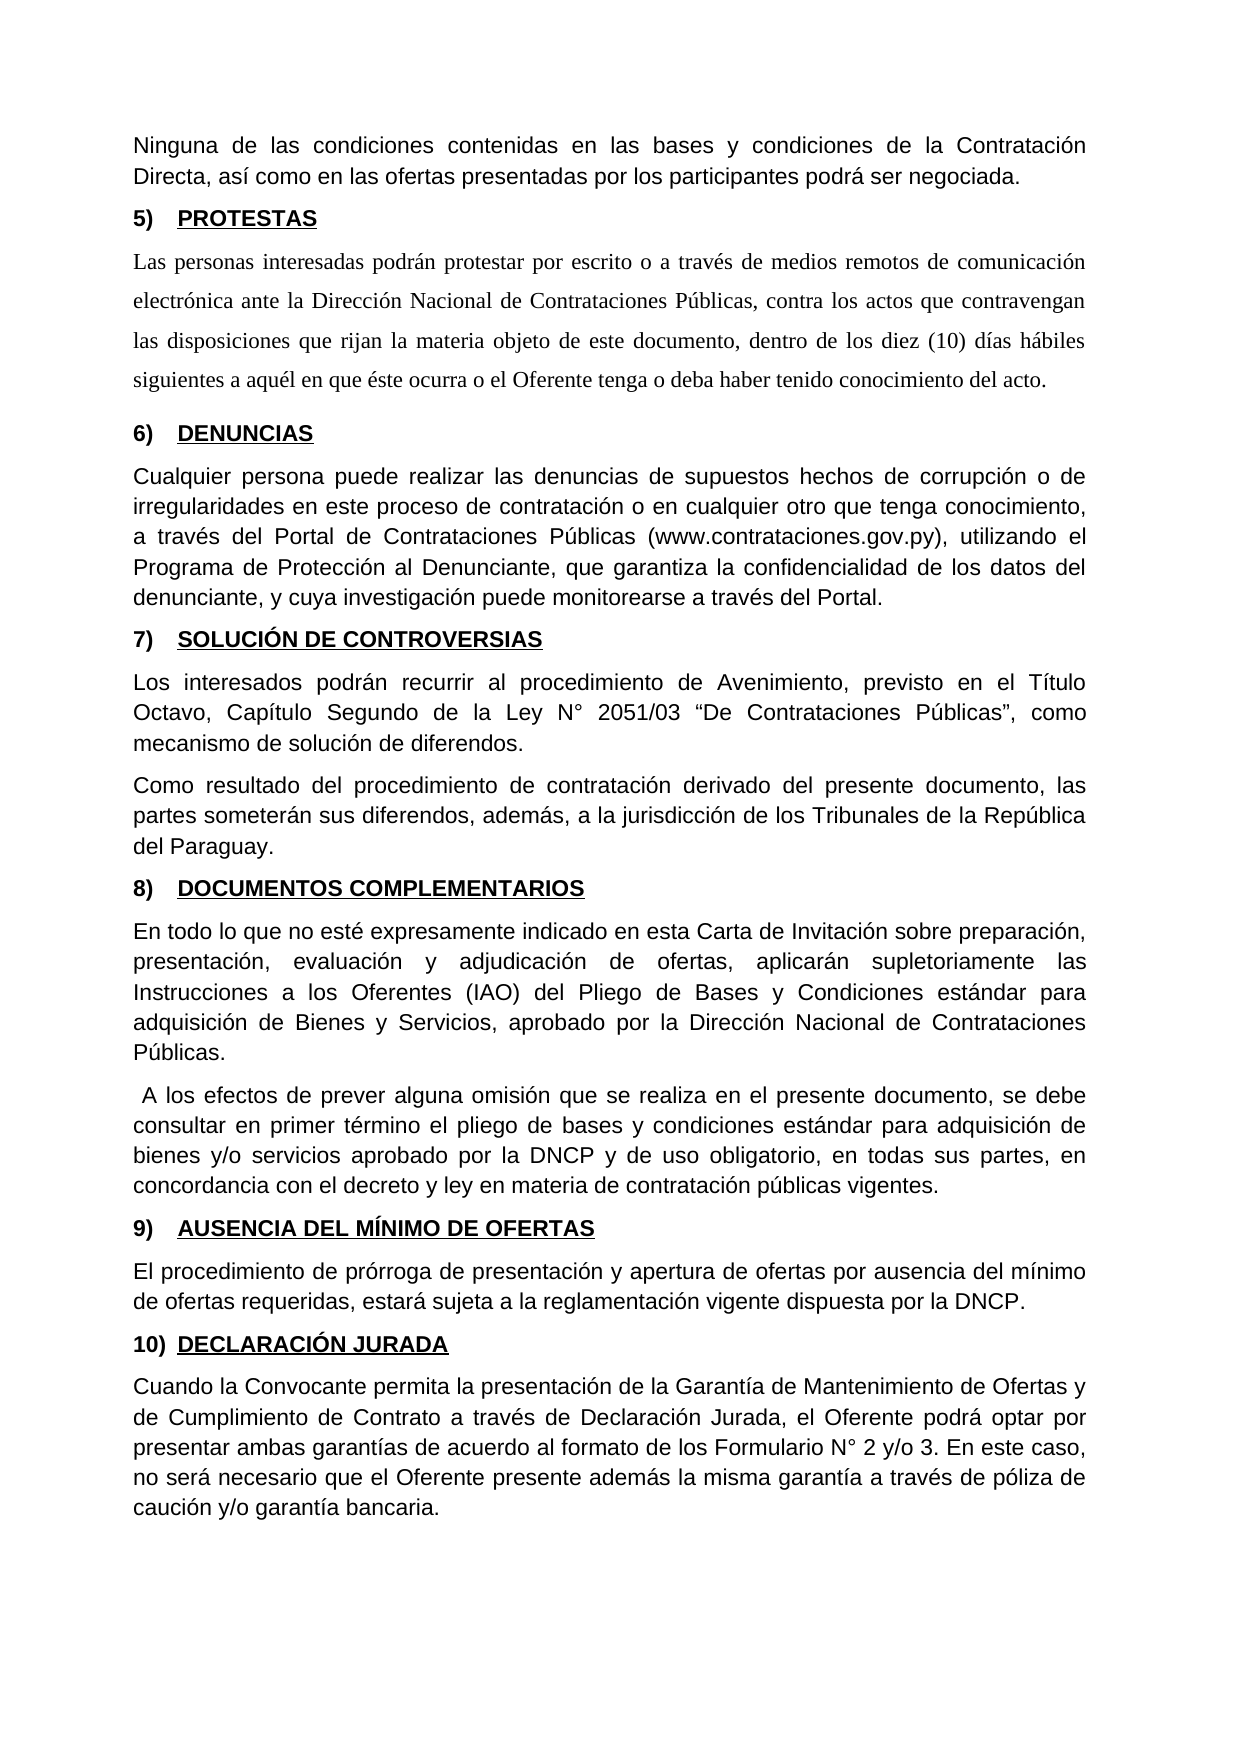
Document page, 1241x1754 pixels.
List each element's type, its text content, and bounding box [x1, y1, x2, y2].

list Cualquier persona puede realizar las denuncias de supuestos hechos de corrupción o de irregularidades en este proceso de contratación o en cualquier otro que tenga conocimiento, a través del Portal de Contrataciones Públicas (www.contrataciones.gov.py), utilizando el Programa de Protección al Denunciante, que garantiza la confidencialidad de los datos del denunciante, y cuya investigación puede monitorearse a través del Portal. [133, 463, 1087, 610]
list SOLUCIÓN DE CONTROVERSIAS [133, 626, 1087, 653]
list Como resultado del procedimiento de contratación derivado del presente documento, las partes someterán sus diferendos, además, a la jurisdicción de los Tribunales de la República del Paraguay. [133, 772, 1087, 859]
list Ninguna de las condiciones contenidas en las bases y condiciones de la Contratación Directa, así como en las ofertas presentadas por los participantes podrá ser negociada. [133, 132, 1087, 189]
list Los interesados podrán recurrir al procedimiento de Avenimiento, previsto en el Título Octavo, Capítulo Segundo de la Ley N° 2051/03 “De Contrataciones Públicas”, como mecanismo de solución de diferendos. [133, 669, 1087, 756]
list En todo lo que no esté expresamente indicado en esta Carta de Invitación sobre preparación, presentación, evaluación y adjudicación de ofertas, aplicarán supletoriamente las Instrucciones a los Oferentes (IAO) del Pliego de Bases y Condiciones estándar para adquisición de Bienes y Servicios, aprobado por la Dirección Nacional de Contrataciones Públicas. [133, 918, 1087, 1065]
text Las personas interesadas podrán protestar por escrito o a través de medios remotos de comunicación electrónica ante la Dirección Nacional de Contrataciones Públicas, contra los actos que contravengan las disposiciones que rijan la materia objeto de este documento, dentro de los diez (10) días hábiles siguientes a aquél en que éste ocurra o el Oferente tenga o deba haber tenido conocimiento del acto. [133, 248, 1087, 393]
list DENUNCIAS [133, 420, 1087, 447]
list DECLARACIÓN JURADA [133, 1331, 1087, 1357]
list A los efectos de prever alguna omisión que se realiza en el presente documento, se debe consultar en primer término el pliego de bases y condiciones estándar para adquisición de bienes y/o servicios aprobado por la DNCP y de uso obligatorio, en todas sus partes, en concordancia con el decreto y ley en materia de contratación públicas vigentes. [133, 1082, 1087, 1199]
list PROTESTAS [133, 205, 1087, 232]
list Cuando la Convocante permita la presentación de la Garantía de Mantenimiento de Ofertas y de Cumplimiento de Contrato a través de Declaración Jurada, el Oferente podrá optar por presentar ambas garantías de acuerdo al formato de los Formulario N° 2 y/o 3. En este caso, no será necesario que el Oferente presente además la misma garantía a través de póliza de caución y/o garantía bancaria. [133, 1373, 1087, 1521]
list DOCUMENTOS COMPLEMENTARIOS [133, 875, 1087, 902]
list El procedimiento de prórroga de presentación y apertura de ofertas por ausencia del mínimo de ofertas requeridas, estará sujeta a la reglamentación vigente dispuesta por la DNCP. [133, 1258, 1087, 1314]
list AUSENCIA DEL MÍNIMO DE OFERTAS [133, 1215, 1087, 1241]
